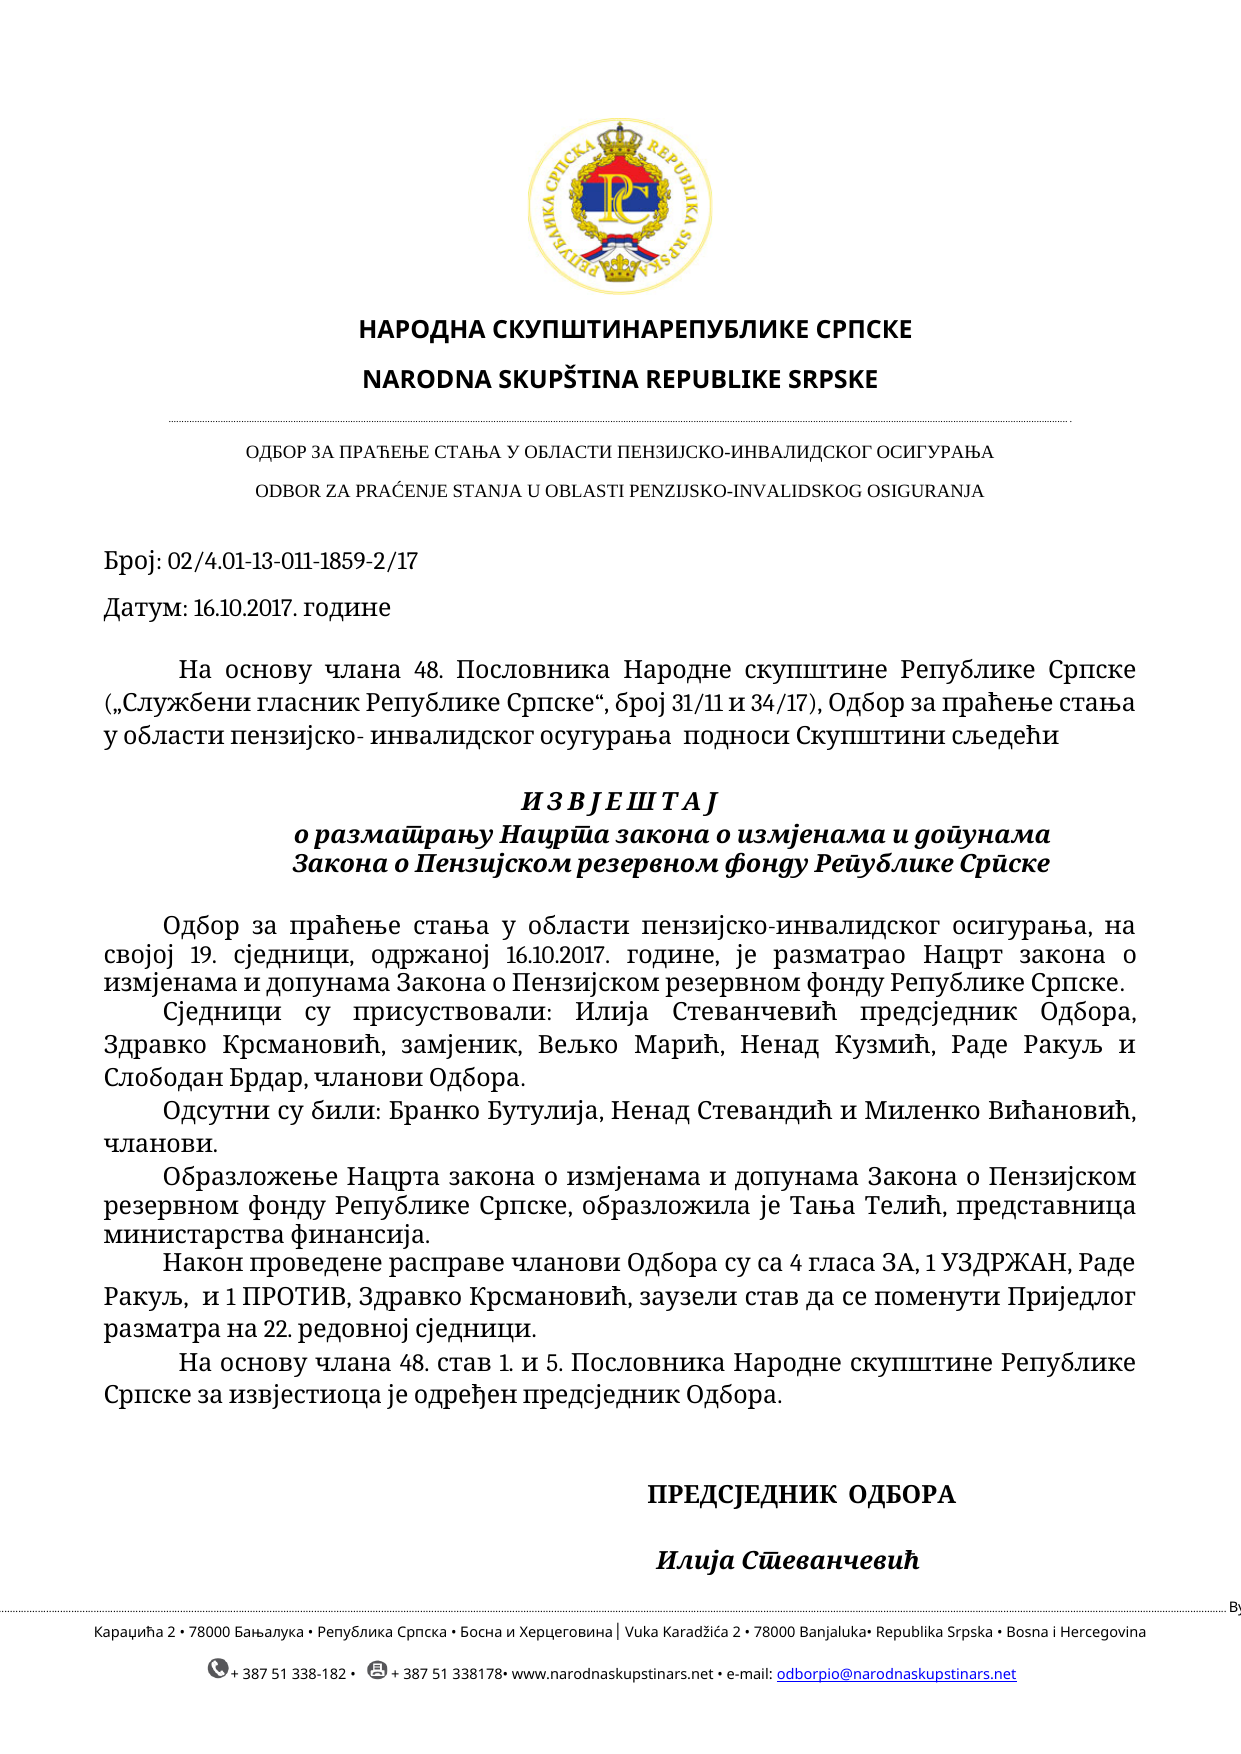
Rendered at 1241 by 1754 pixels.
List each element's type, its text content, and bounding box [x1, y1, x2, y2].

text ПРЕДСЈЕДНИК ОДБОРА [546, 1481, 1137, 1509]
text Датум: 16.10.2017. године [103, 594, 1137, 623]
text Илија Стеванчевић [103, 1547, 1137, 1575]
text о разматрању Нацрта закона о измјенама и допунама [208, 821, 1137, 850]
text Након проведене расправе чланови Одбора су са 4 гласа ЗА, 1 УЗДРЖАН, Раде Ракуљ, и 1 ПРОТИВ, Здравко Крсмановић, заузели став да се поменути Приједлог разматра на 22. редовној сједници. [103, 1249, 1137, 1344]
text Одсутни су били: Бранко Бутулија, Ненад Стевандић и Миленко Вићановић, чланови. [103, 1097, 1137, 1159]
text Закона о Пензијском резервном фонду Републике Српске [208, 850, 1137, 879]
text Сједници су присуствовали: Илија Стеванчевић предсједник Одбора, Здравко Крсмановић, замјеник, Вељко Марић, Ненад Кузмић, Раде Ракуљ и Слободан Брдар, чланови Одбора. [103, 998, 1137, 1093]
text На основу члана 48. Пословника Народне скупштине Републике Српске („Службени гласник Републике Српске“, број 31/11 и 34/17), Одбор за праћење стања у области пензијско- инвалидског осугурања подноси Скупштини сљедећи [103, 656, 1137, 751]
text На основу члана 48. став 1. и 5. Пословника Народне скупштине Републике Српске за извјестиоца је одређен предсједник Одбора. [103, 1348, 1137, 1410]
text Одбор за праћење стања у области пензијско-инвалидског осигурања, на својој 19. сједници, одржаној 16.10.2017. године, је разматрао Нацрт закона о измјенама и допунама Закона о Пензијском резервном фонду Републике Српске. [103, 912, 1137, 998]
text И З В Ј Е Ш Т А Ј [103, 788, 1137, 817]
text Број: 02/4.01-13-011-1859-2/17 [103, 547, 1137, 575]
text Образложење Нацрта закона о измјенама и допунама Закона о Пензијском резервном фонду Републике Српске, образложила је Тања Телић, представница министарства финансија. [103, 1163, 1137, 1249]
